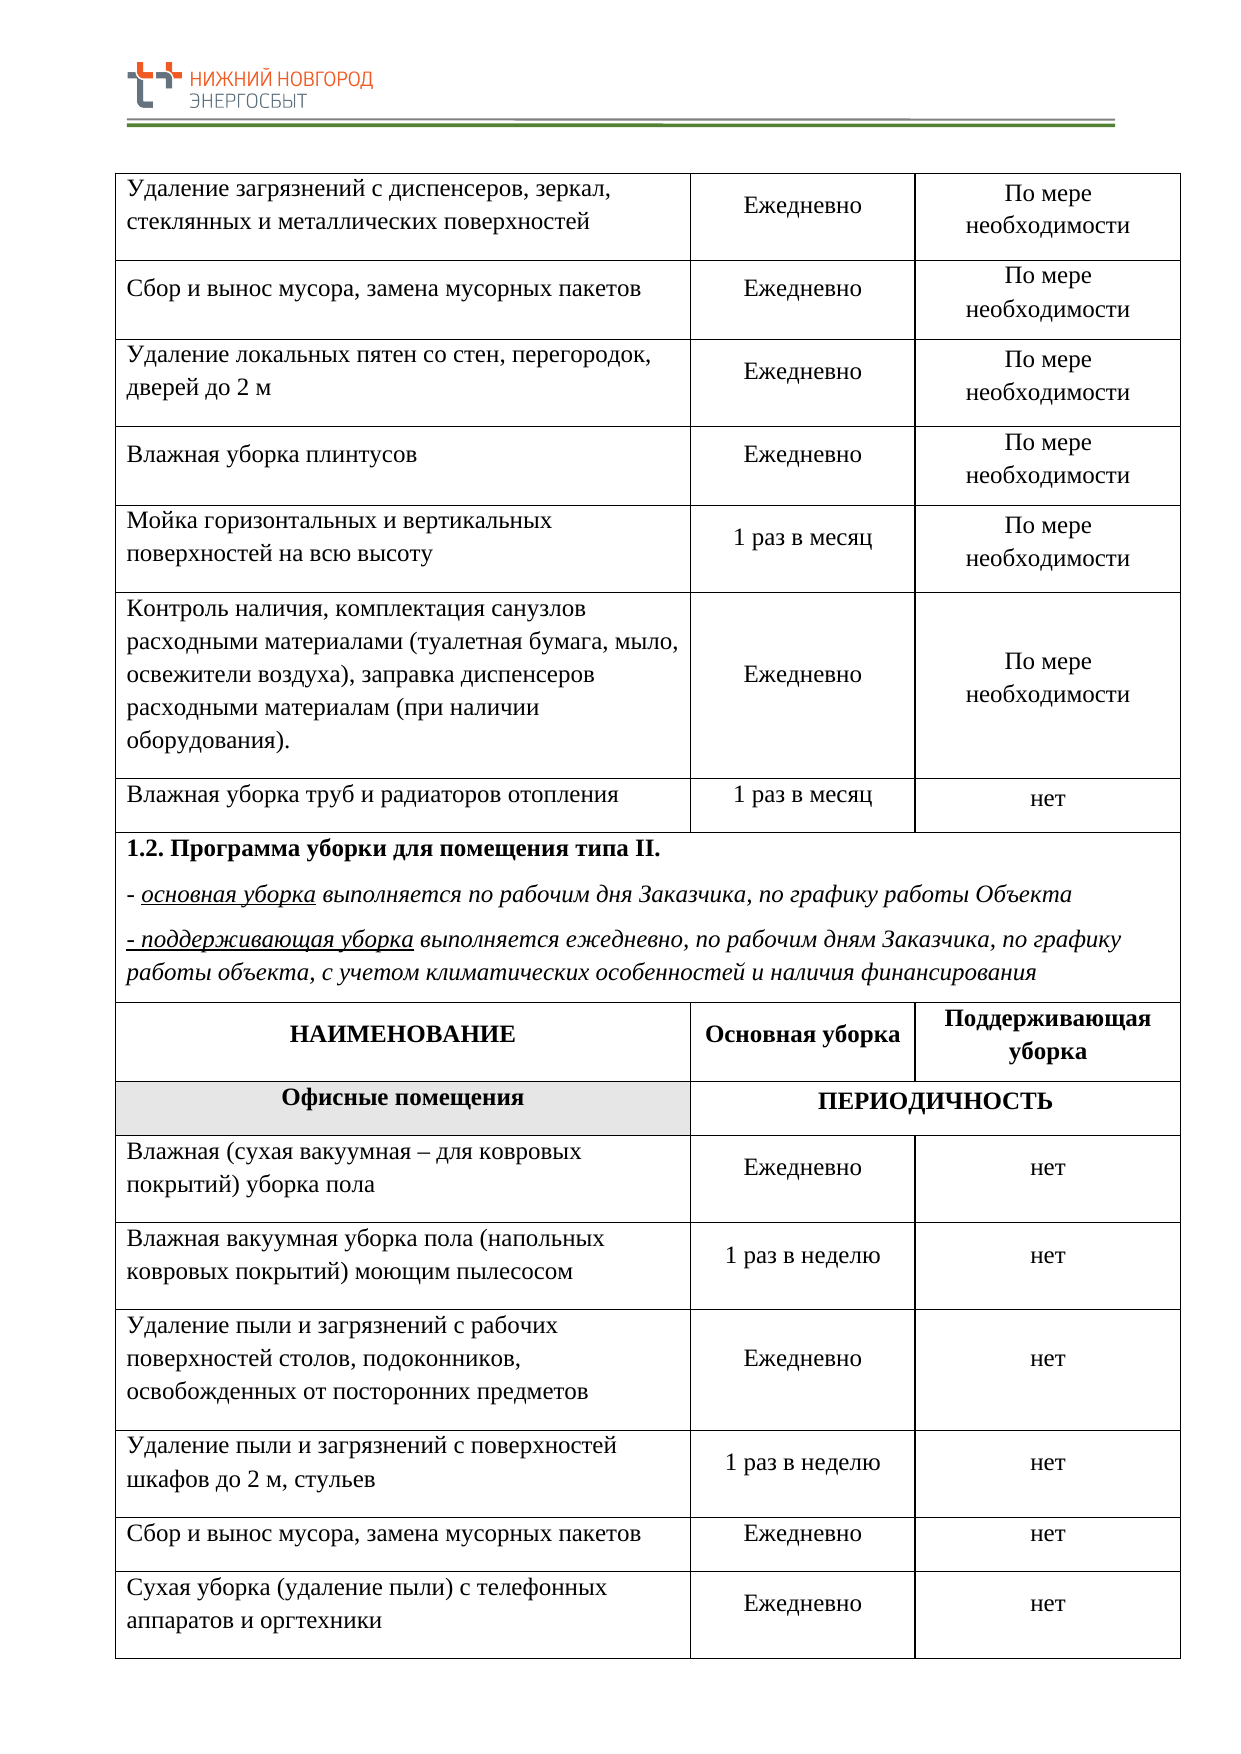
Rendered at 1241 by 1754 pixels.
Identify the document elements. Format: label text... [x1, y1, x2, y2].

table_cell Ежедневно [691, 1310, 914, 1429]
table_cell Влажная уборка труб и радиаторов отопления [116, 779, 690, 832]
table_cell Сбор и вынос мусора, замена мусорных пакетов [116, 261, 690, 338]
table_cell Удаление пыли и загрязнений с поверхностей шкафов до 2 м, стульев [116, 1431, 690, 1517]
table_cell нет [916, 1572, 1180, 1658]
picture [127, 62, 397, 108]
table_cell Поддерживающая уборка [916, 1003, 1180, 1081]
table_cell 1.2. Программа уборки для помещения типа II. - основная уборка выполняется по рабочим дня Заказчика, по графику работы Объекта - поддерживающая уборка выполняется ежедневно, по рабочим дням Заказчика, по графику работы объекта, с учетом климатических особенностей и наличия финансирования [116, 833, 1180, 1002]
table_cell Удаление локальных пятен со стен, перегородок, дверей до 2 м [116, 340, 690, 426]
table_cell 1 раз в месяц [691, 779, 914, 832]
table_cell нет [916, 1431, 1180, 1517]
table_cell Влажная вакуумная уборка пола (напольных ковровых покрытий) моющим пылесосом [116, 1223, 690, 1309]
table_cell нет [916, 1136, 1180, 1222]
table_cell 1 раз в месяц [691, 506, 914, 592]
table_cell 1 раз в неделю [691, 1223, 914, 1309]
table_cell нет [916, 1310, 1180, 1429]
table_cell Ежедневно [691, 174, 914, 259]
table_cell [916, 174, 1180, 259]
table_cell нет [916, 1518, 1180, 1571]
table_cell Ежедневно [691, 340, 914, 426]
table_cell По мере необходимости [916, 593, 1180, 778]
table_cell нет [916, 1223, 1180, 1309]
table_cell Сухая уборка (удаление пыли) с телефонных аппаратов и оргтехники [116, 1572, 690, 1658]
table_cell Удаление загрязнений с диспенсеров, зеркал, стеклянных и металлических поверхностей [116, 174, 690, 259]
table_cell Сбор и вынос мусора, замена мусорных пакетов [116, 1518, 690, 1571]
table_cell Мойка горизонтальных и вертикальных поверхностей на всю высоту [116, 506, 690, 592]
table_cell ПЕРИОДИЧНОСТЬ [691, 1082, 1180, 1135]
table_cell По мере необходимости [916, 427, 1180, 504]
table_cell Ежедневно [691, 593, 914, 778]
table_cell По мере необходимости [916, 340, 1180, 426]
table_cell По мере необходимости [916, 506, 1180, 592]
table_cell нет [916, 779, 1180, 832]
table_cell Ежедневно [691, 1572, 914, 1658]
table_cell НАИМЕНОВАНИЕ [116, 1003, 690, 1081]
table_cell Ежедневно [691, 427, 914, 504]
table_cell Влажная уборка плинтусов [116, 427, 690, 504]
table_cell Ежедневно [691, 1518, 914, 1571]
table_cell По мере необходимости [916, 261, 1180, 338]
table_cell 1 раз в неделю [691, 1431, 914, 1517]
table_cell Офисные помещения [116, 1082, 690, 1135]
table_cell Ежедневно [691, 1136, 914, 1222]
table_cell Основная уборка [691, 1003, 914, 1081]
table_cell Ежедневно [691, 261, 914, 338]
table_cell Контроль наличия, комплектация санузлов расходными материалами (туалетная бумага, мыло, освежители воздуха), заправка диспенсеров расходными материалам (при наличии оборудования). [116, 593, 690, 778]
table_cell Удаление пыли и загрязнений с рабочих поверхностей столов, подоконников, освобожденных от посторонних предметов [116, 1310, 690, 1429]
table_cell Влажная (сухая вакуумная – для ковровых покрытий) уборка пола [116, 1136, 690, 1222]
